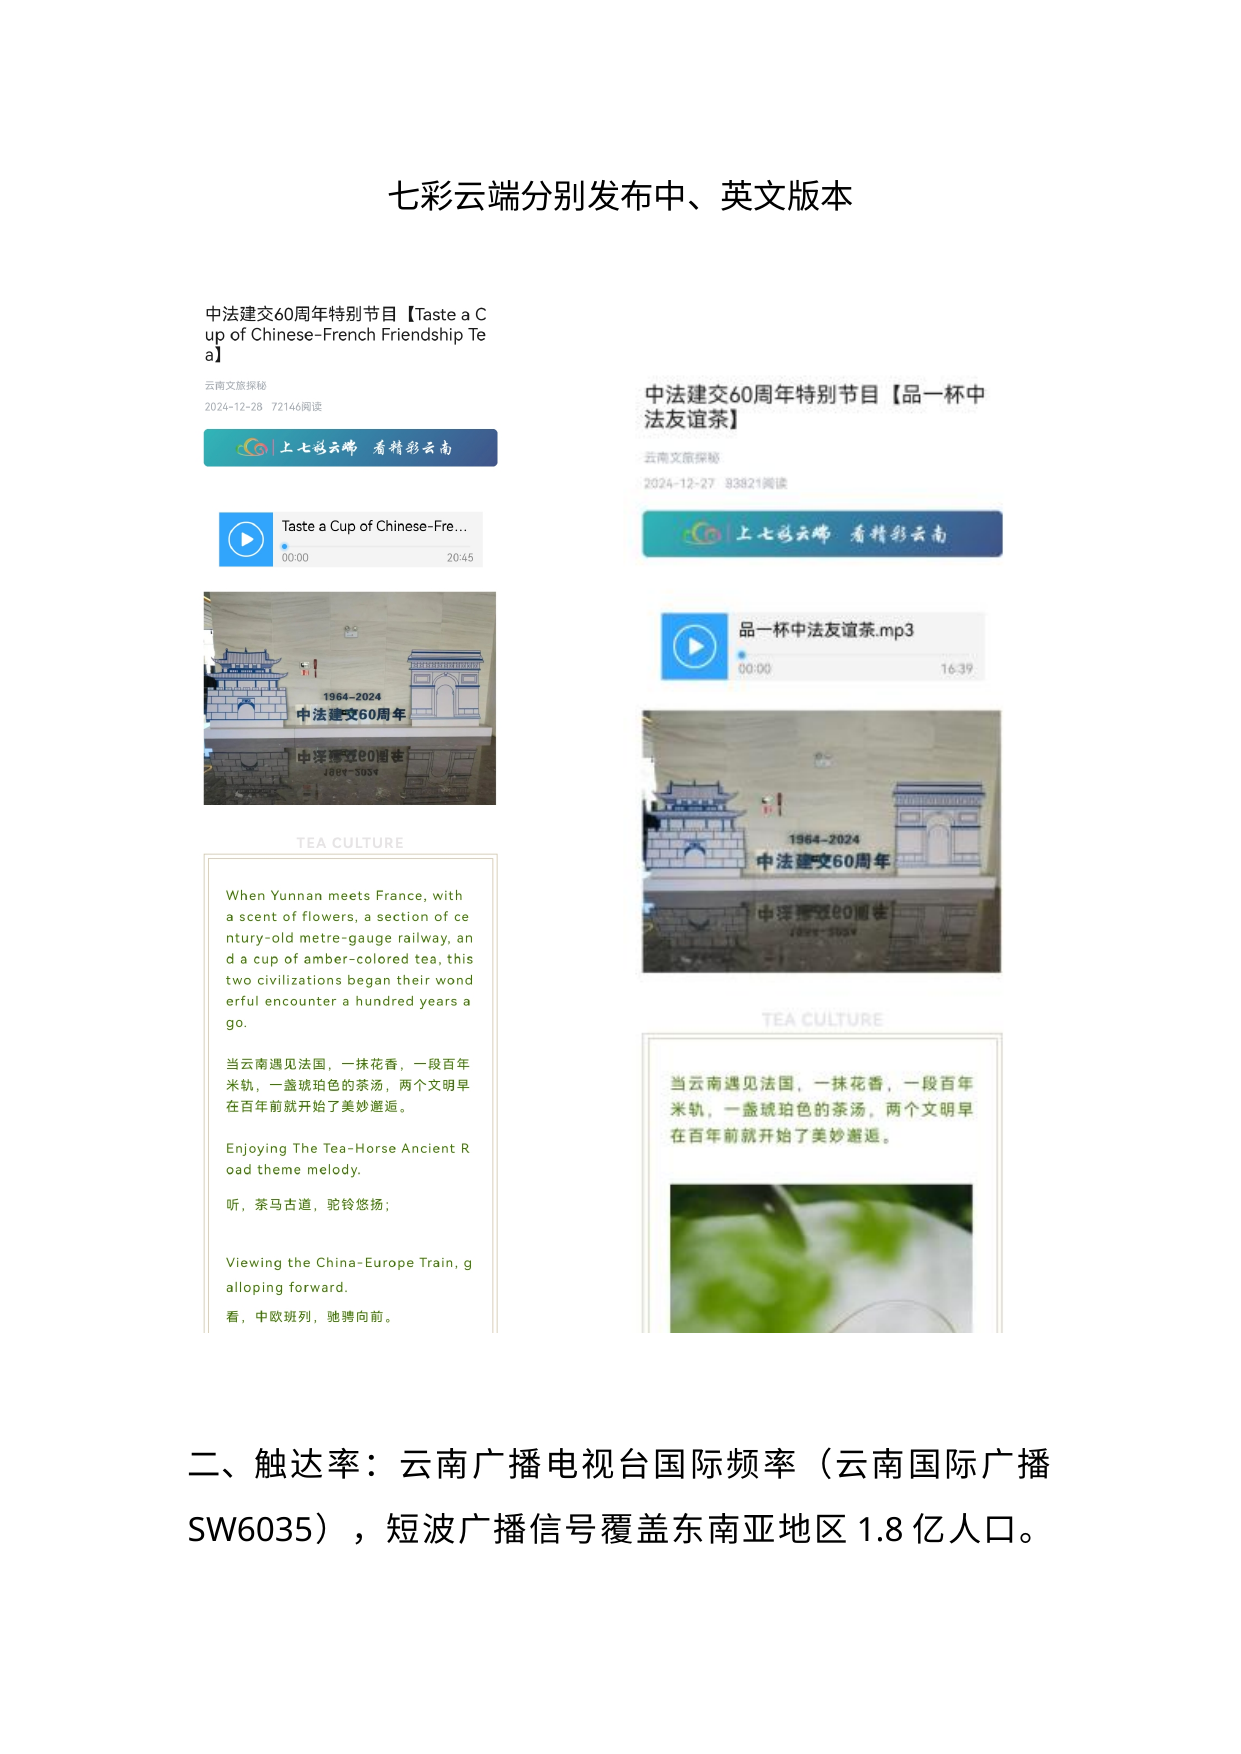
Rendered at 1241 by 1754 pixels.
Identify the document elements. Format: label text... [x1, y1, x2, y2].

list 七彩云端分别发布中、英文版本 [187, 162, 1053, 227]
picture [187, 292, 513, 1333]
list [187, 1429, 1053, 1559]
picture [623, 363, 1022, 1333]
